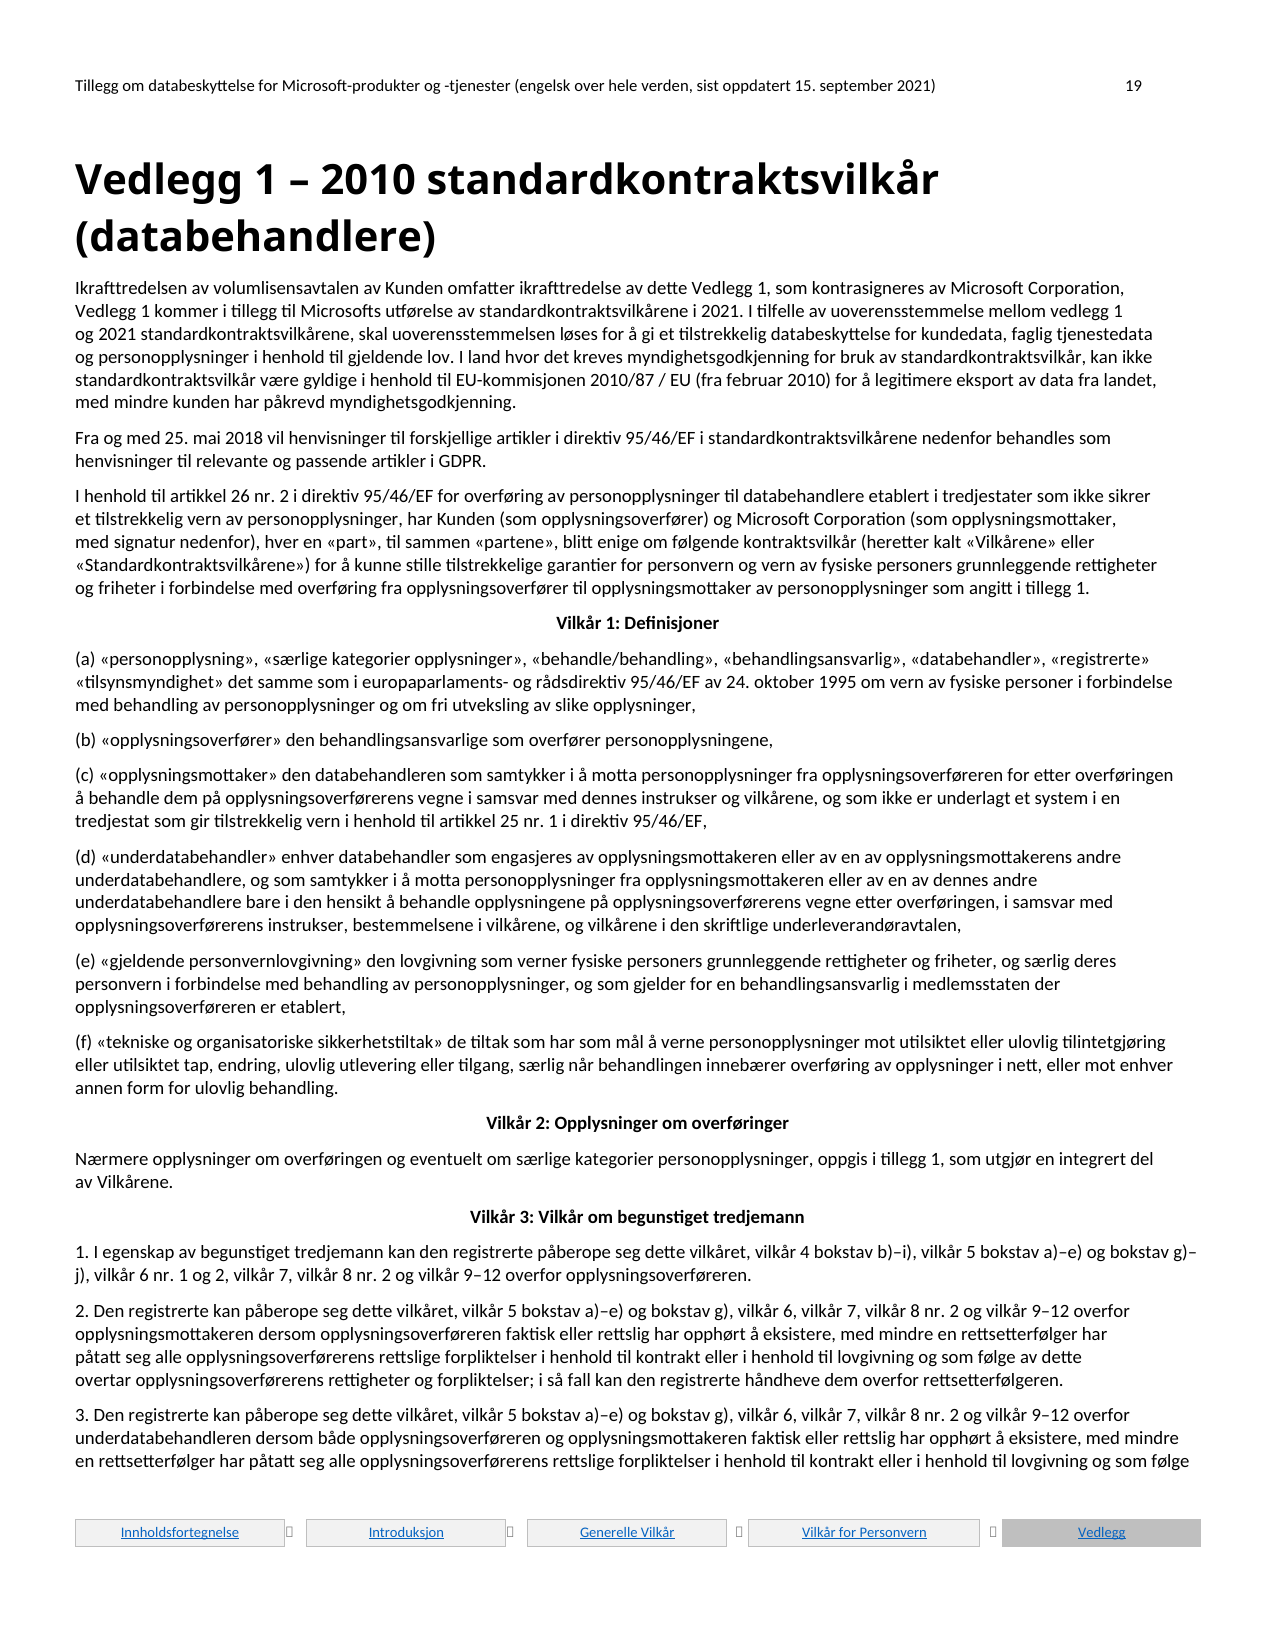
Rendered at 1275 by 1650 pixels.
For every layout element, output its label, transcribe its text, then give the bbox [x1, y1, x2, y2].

list Ikrafttredelsen av volumlisensavtalen av Kunden omfatter ikrafttredelse av dette Vedlegg 1, som kontrasigneres av Microsoft Corporation, Vedlegg 1 kommer i tillegg til Microsofts utførelse av standardkontraktsvilkårene i 2021. I tilfelle av uoverensstemmelse mellom vedlegg 1 og 2021 standardkontraktsvilkårene, skal uoverensstemmelsen løses for å gi et tilstrekkelig databeskyttelse for kundedata, faglig tjenestedata og personopplysninger i henhold til gjeldende lov. I land hvor det kreves myndighetsgodkjenning for bruk av standardkontraktsvilkår, kan ikke standardkontraktsvilkår være gyldige i henhold til EU-kommisjonen 2010/87 / EU (fra februar 2010) for å legitimere eksport av data fra landet, med mindre kunden har påkrevd myndighetsgodkjenning. [75, 276, 1200, 413]
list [75, 1403, 1200, 1472]
list I henhold til artikkel 26 nr. 2 i direktiv 95/46/EF for overføring av personopplysninger til databehandlere etablert i tredjestater som ikke sikrer et tilstrekkelig vern av personopplysninger, har Kunden (som opplysningsoverfører) og Microsoft Corporation (som opplysningsmottaker, med signatur nedenfor), hver en «part», til sammen «partene», blitt enige om følgende kontraktsvilkår (heretter kalt «Vilkårene» eller «Standardkontraktsvilkårene») for å kunne stille tilstrekkelige garantier for personvern og vern av fysiske personers grunnleggende rettigheter og friheter i forbindelse med overføring fra opplysningsoverfører til opplysningsmottaker av personopplysninger som angitt i tillegg 1. [75, 484, 1200, 599]
list (a) «personopplysning», «særlige kategorier opplysninger», «behandle/behandling», «behandlingsansvarlig», «databehandler», «registrerte» «tilsynsmyndighet» det samme som i europaparlaments- og rådsdirektiv 95/46/EF av 24. oktober 1995 om vern av fysiske personer i forbindelse med behandling av personopplysninger og om fri utveksling av slike opplysninger, [75, 647, 1200, 716]
list Nærmere opplysninger om overføringen og eventuelt om særlige kategorier personopplysninger, oppgis i tillegg 1, som utgjør en integrert del av Vilkårene. [75, 1147, 1200, 1193]
list Fra og med 25. mai 2018 vil henvisninger til forskjellige artikler i direktiv 95/46/EF i standardkontraktsvilkårene nedenfor behandles som henvisninger til relevante og passende artikler i GDPR. [75, 426, 1200, 472]
list Vilkår 3: Vilkår om begunstiget tredjemann [75, 1205, 1200, 1228]
list (c) «opplysningsmottaker» den databehandleren som samtykker i å motta personopplysninger fra opplysningsoverføreren for etter overføringen å behandle dem på opplysningsoverførerens vegne i samsvar med dennes instrukser og vilkårene, og som ikke er underlagt et system i en tredjestat som gir tilstrekkelig vern i henhold til artikkel 25 nr. 1 i direktiv 95/46/EF, [75, 763, 1200, 832]
list (f) «tekniske og organisatoriske sikkerhetstiltak» de tiltak som har som mål å verne personopplysninger mot utilsiktet eller ulovlig tilintetgjøring eller utilsiktet tap, endring, ulovlig utlevering eller tilgang, særlig når behandlingen innebærer overføring av opplysninger i nett, eller mot enhver annen form for ulovlig behandling. [75, 1030, 1200, 1099]
list Vilkår 1: Definisjoner [75, 611, 1200, 634]
list (e) «gjeldende personvernlovgivning» den lovgivning som verner fysiske personers grunnleggende rettigheter og friheter, og særlig deres personvern i forbindelse med behandling av personopplysninger, og som gjelder for en behandlingsansvarlig i medlemsstaten der opplysningsoverføreren er etablert, [75, 949, 1200, 1018]
subtitle Vedlegg 1 – 2010 standardkontraktsvilkår (databehandlere) [75, 150, 1200, 263]
list (d) «underdatabehandler» enhver databehandler som engasjeres av opplysningsmottakeren eller av en av opplysningsmottakerens andre underdatabehandlere, og som samtykker i å motta personopplysninger fra opplysningsmottakeren eller av en av dennes andre underdatabehandlere bare i den hensikt å behandle opplysningene på opplysningsoverførerens vegne etter overføringen, i samsvar med opplysningsoverførerens instrukser, bestemmelsene i vilkårene, og vilkårene i den skriftlige underleverandøravtalen, [75, 845, 1200, 936]
list Vilkår 2: Opplysninger om overføringer [75, 1111, 1200, 1134]
list 2. Den registrerte kan påberope seg dette vilkåret, vilkår 5 bokstav a)–e) og bokstav g), vilkår 6, vilkår 7, vilkår 8 nr. 2 og vilkår 9–12 overfor opplysningsmottakeren dersom opplysningsoverføreren faktisk eller rettslig har opphørt å eksistere, med mindre en rettsetterfølger har påtatt seg alle opplysningsoverførerens rettslige forpliktelser i henhold til kontrakt eller i henhold til lovgivning og som følge av dette overtar opplysningsoverførerens rettigheter og forpliktelser; i så fall kan den registrerte håndheve dem overfor rettsetterfølgeren. [75, 1299, 1200, 1391]
list 1. I egenskap av begunstiget tredjemann kan den registrerte påberope seg dette vilkåret, vilkår 4 bokstav b)–i), vilkår 5 bokstav a)–e) og bokstav g)–j), vilkår 6 nr. 1 og 2, vilkår 7, vilkår 8 nr. 2 og vilkår 9–12 overfor opplysningsoverføreren. [75, 1241, 1200, 1286]
list (b) «opplysningsoverfører» den behandlingsansvarlige som overfører personopplysningene, [75, 728, 1200, 751]
